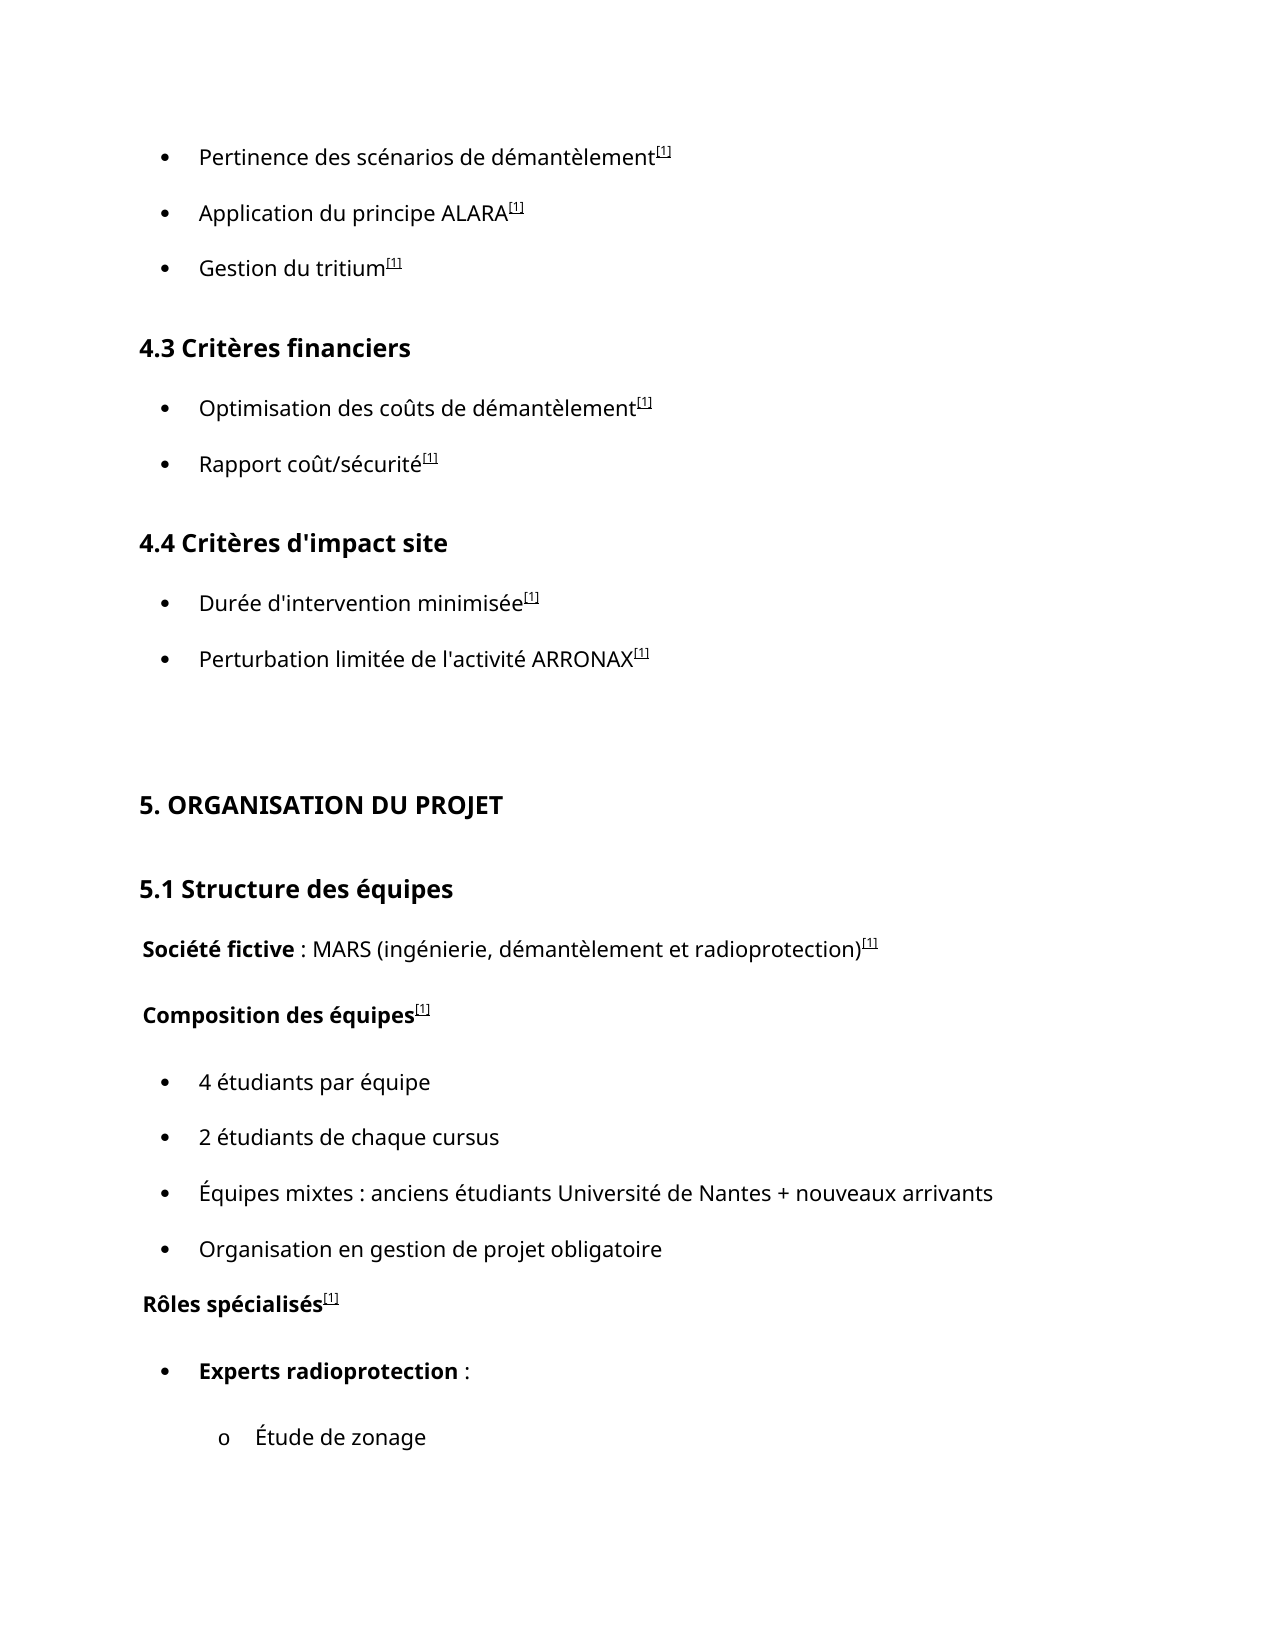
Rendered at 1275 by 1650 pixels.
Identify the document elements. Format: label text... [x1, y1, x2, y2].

list Gestion du tritium[1] [161, 253, 1133, 283]
list Pertinence des scénarios de démantèlement[1] [161, 142, 1133, 172]
text 4.4 Critères d'impact site [139, 526, 1133, 560]
list Experts radioprotection : [161, 1356, 1133, 1386]
list Perturbation limitée de l'activité ARRONAX[1] [161, 644, 1133, 673]
text 5.1 Structure des équipes [139, 872, 1133, 906]
list Application du principe ALARA[1] [161, 198, 1133, 228]
list Équipes mixtes : anciens étudiants Université de Nantes + nouveaux arrivants [161, 1178, 1133, 1208]
text Composition des équipes[1] [142, 1000, 1133, 1030]
list Rapport coût/sécurité[1] [161, 448, 1133, 478]
list Optimisation des coûts de démantèlement[1] [161, 393, 1133, 423]
text 4.3 Critères financiers [139, 331, 1133, 365]
text Rôles spécialisés[1] [142, 1289, 1133, 1319]
list Organisation en gestion de projet obligatoire [161, 1233, 1133, 1263]
text 5. ORGANISATION DU PROJET [139, 788, 1133, 822]
text Société fictive : MARS (ingénierie, démantèlement et radioprotection)[1] [142, 933, 1133, 963]
list 4 étudiants par équipe [161, 1067, 1133, 1096]
list Étude de zonage [217, 1422, 1133, 1452]
list 2 étudiants de chaque cursus [161, 1122, 1133, 1152]
list Durée d'intervention minimisée[1] [161, 588, 1133, 618]
